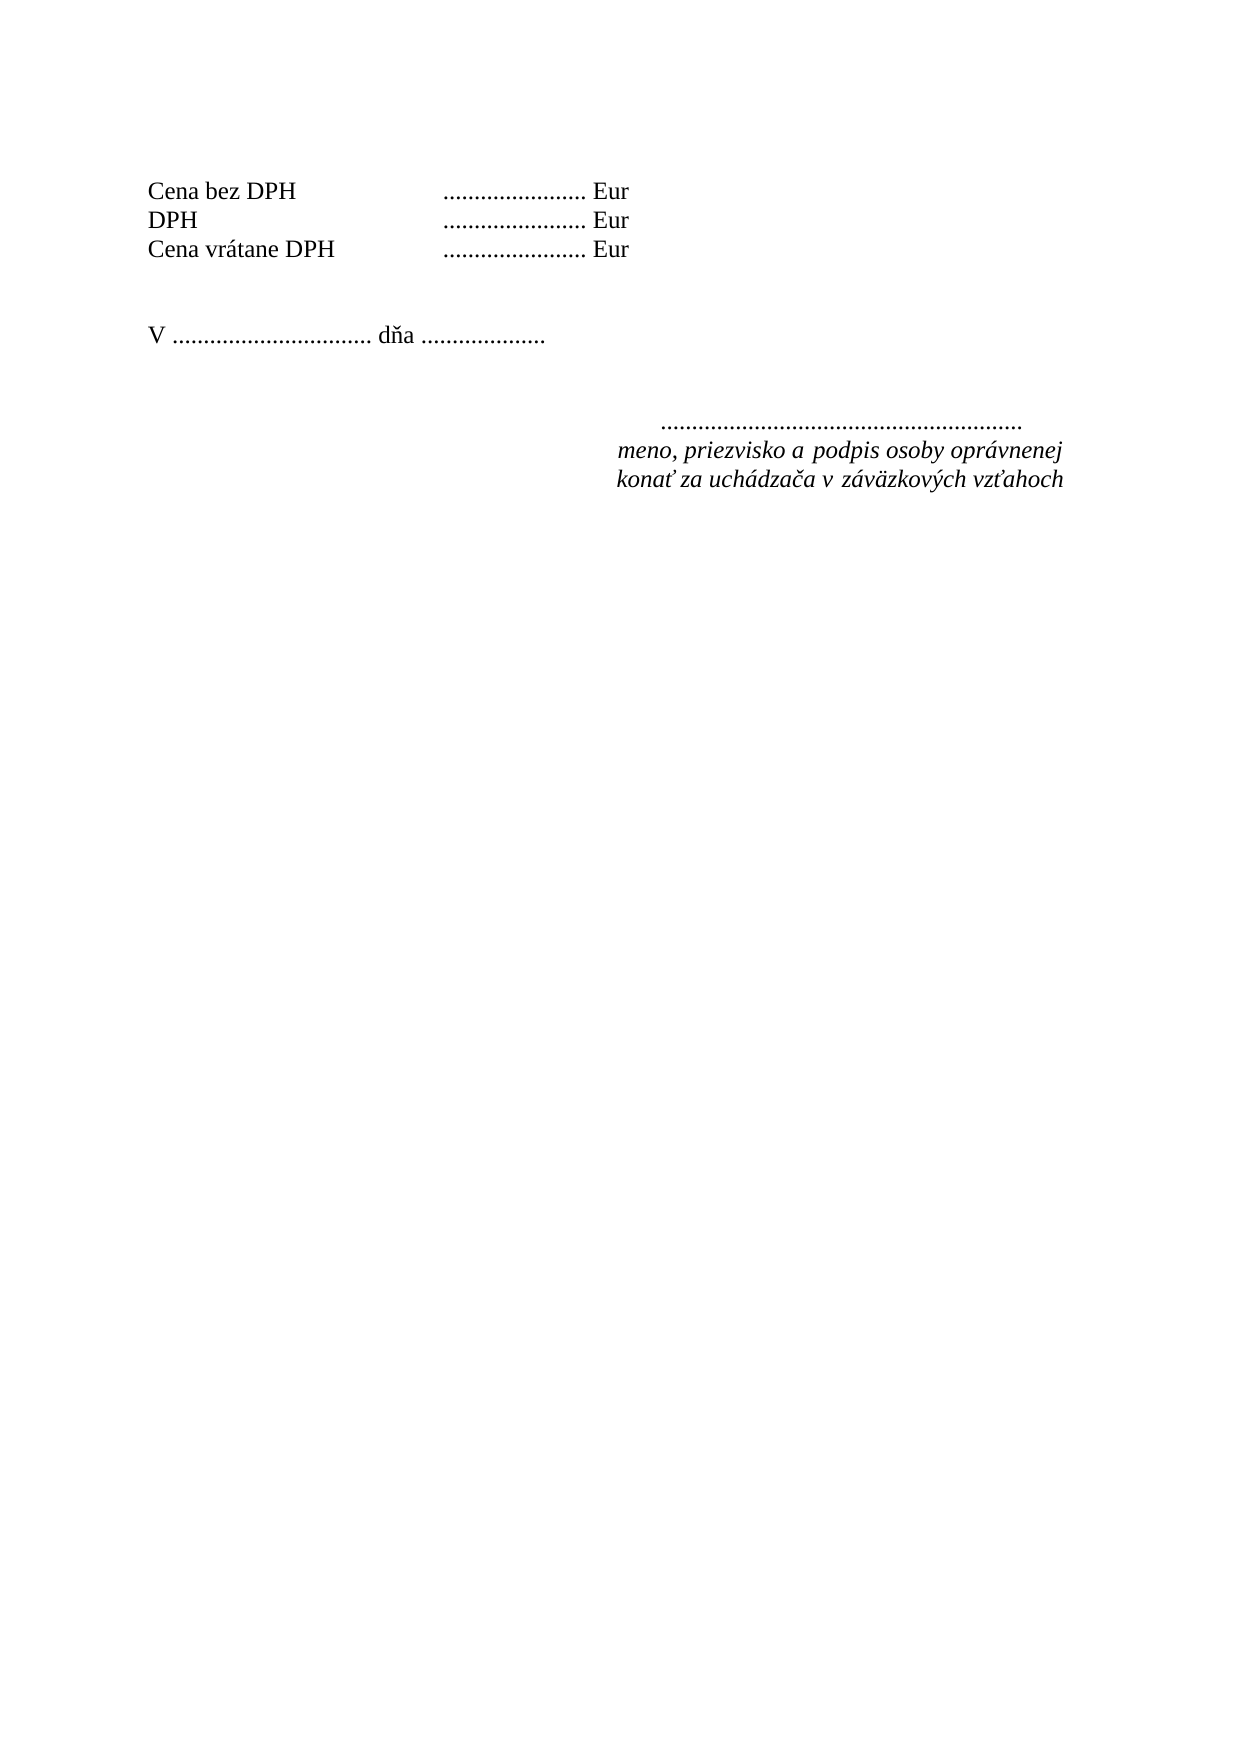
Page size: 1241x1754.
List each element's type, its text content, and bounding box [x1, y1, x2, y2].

text .......................................................... meno, priezvisko a podpis osoby oprávnenej [590, 406, 1093, 464]
text Cena vrátane DPH ....................... Eur [148, 234, 1093, 263]
text V ................................ dňa .................... [148, 320, 1093, 349]
text DPH ....................... Eur [148, 205, 1093, 234]
text konať za uchádzača v záväzkových vzťahoch [148, 464, 1093, 493]
text Cena bez DPH ....................... Eur [148, 176, 1093, 205]
